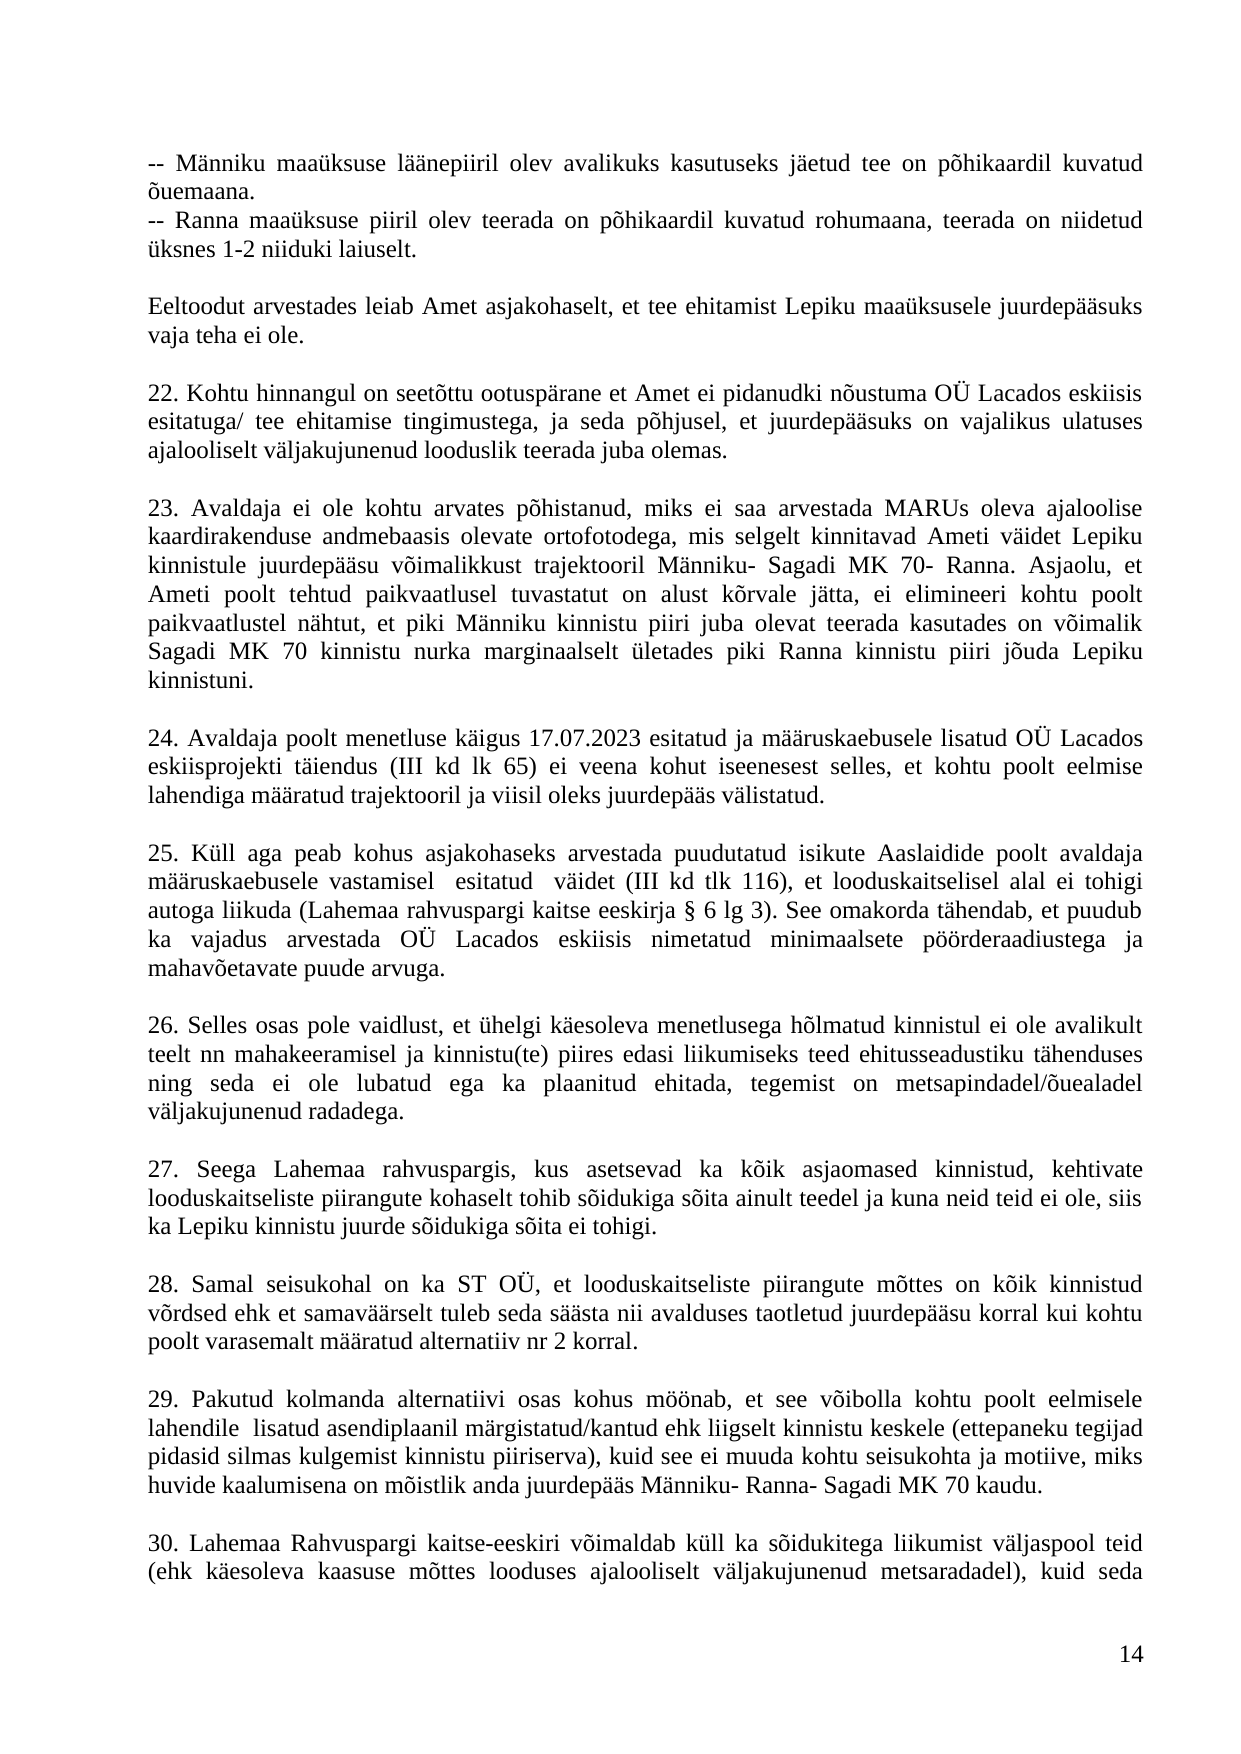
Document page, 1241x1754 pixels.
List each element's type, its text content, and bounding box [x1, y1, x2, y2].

text Eeltoodut arvestades leiab Amet asjakohaselt, et tee ehitamist Lepiku maaüksusele juurdepääsuks vaja teha ei ole. [148, 291, 1144, 349]
text -- Ranna maaüksuse piiril olev teerada on põhikaardil kuvatud rohumaana, teerada on niidetud üksnes 1-2 niiduki laiuselt. [148, 205, 1144, 263]
text 23. Avaldaja ei ole kohtu arvates põhistanud, miks ei saa arvestada MARUs oleva ajaloolise kaardirakenduse andmebaasis olevate ortofotodega, mis selgelt kinnitavad Ameti väidet Lepiku kinnistule juurdepääsu võimalikkust trajektooril Männiku- Sagadi MK 70- Ranna. Asjaolu, et Ameti poolt tehtud paikvaatlusel tuvastatut on alust kõrvale jätta, ei elimineeri kohtu poolt paikvaatlustel nähtut, et piki Männiku kinnistu piiri juba olevat teerada kasutades on võimalik Sagadi MK 70 kinnistu nurka marginaalselt ületades piki Ranna kinnistu piiri jõuda Lepiku kinnistuni. [148, 493, 1144, 694]
text 26. Selles osas pole vaidlust, et ühelgi käesoleva menetlusega hõlmatud kinnistul ei ole avalikult teelt nn mahakeeramisel ja kinnistu(te) piires edasi liikumiseks teed ehitusseadustiku tähenduses ning seda ei ole lubatud ega ka plaanitud ehitada, tegemist on metsapindadel/õuealadel väljakujunenud radadega. [148, 1010, 1144, 1125]
text -- Männiku maaüksuse läänepiiril olev avalikuks kasutuseks jäetud tee on põhikaardil kuvatud õuemaana. [148, 148, 1144, 205]
text 27. Seega Lahemaa rahvuspargis, kus asetsevad ka kõik asjaomased kinnistud, kehtivate looduskaitseliste piirangute kohaselt tohib sõidukiga sõita ainult teedel ja kuna neid teid ei ole, siis ka Lepiku kinnistu juurde sõidukiga sõita ei tohigi. [148, 1154, 1144, 1240]
text 25. Küll aga peab kohus asjakohaseks arvestada puudutatud isikute Aaslaidide poolt avaldaja määruskaebusele vastamisel esitatud väidet (III kd tlk 116), et looduskaitselisel alal ei tohigi autoga liikuda (Lahemaa rahvuspargi kaitse eeskirja § 6 lg 3). See omakorda tähendab, et puudub ka vajadus arvestada OÜ Lacados eskiisis nimetatud minimaalsete pöörderaadiustega ja mahavõetavate puude arvuga. [148, 838, 1144, 981]
text 22. Kohtu hinnangul on seetõttu ootuspärane et Amet ei pidanudki nõustuma OÜ Lacados eskiisis esitatuga/ tee ehitamise tingimustega, ja seda põhjusel, et juurdepääsuks on vajalikus ulatuses ajalooliselt väljakujunenud looduslik teerada juba olemas. [148, 378, 1144, 464]
text 28. Samal seisukohal on ka ST OÜ, et looduskaitseliste piirangute mõttes on kõik kinnistud võrdsed ehk et samaväärselt tuleb seda säästa nii avalduses taotletud juurdepääsu korral kui kohtu poolt varasemalt määratud alternatiiv nr 2 korral. [148, 1269, 1144, 1355]
text 29. Pakutud kolmanda alternatiivi osas kohus möönab, et see võibolla kohtu poolt eelmisele lahendile lisatud asendiplaanil märgistatud/kantud ehk liigselt kinnistu keskele (ettepaneku tegijad pidasid silmas kulgemist kinnistu piiriserva), kuid see ei muuda kohtu seisukohta ja motiive, miks huvide kaalumisena on mõistlik anda juurdepääs Männiku- Ranna- Sagadi MK 70 kaudu. [148, 1384, 1144, 1499]
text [148, 1528, 1144, 1585]
text 24. Avaldaja poolt menetluse käigus 17.07.2023 esitatud ja määruskaebusele lisatud OÜ Lacados eskiisprojekti täiendus (III kd lk 65) ei veena kohut iseenesest selles, et kohtu poolt eelmise lahendiga määratud trajektooril ja viisil oleks juurdepääs välistatud. [148, 723, 1144, 809]
